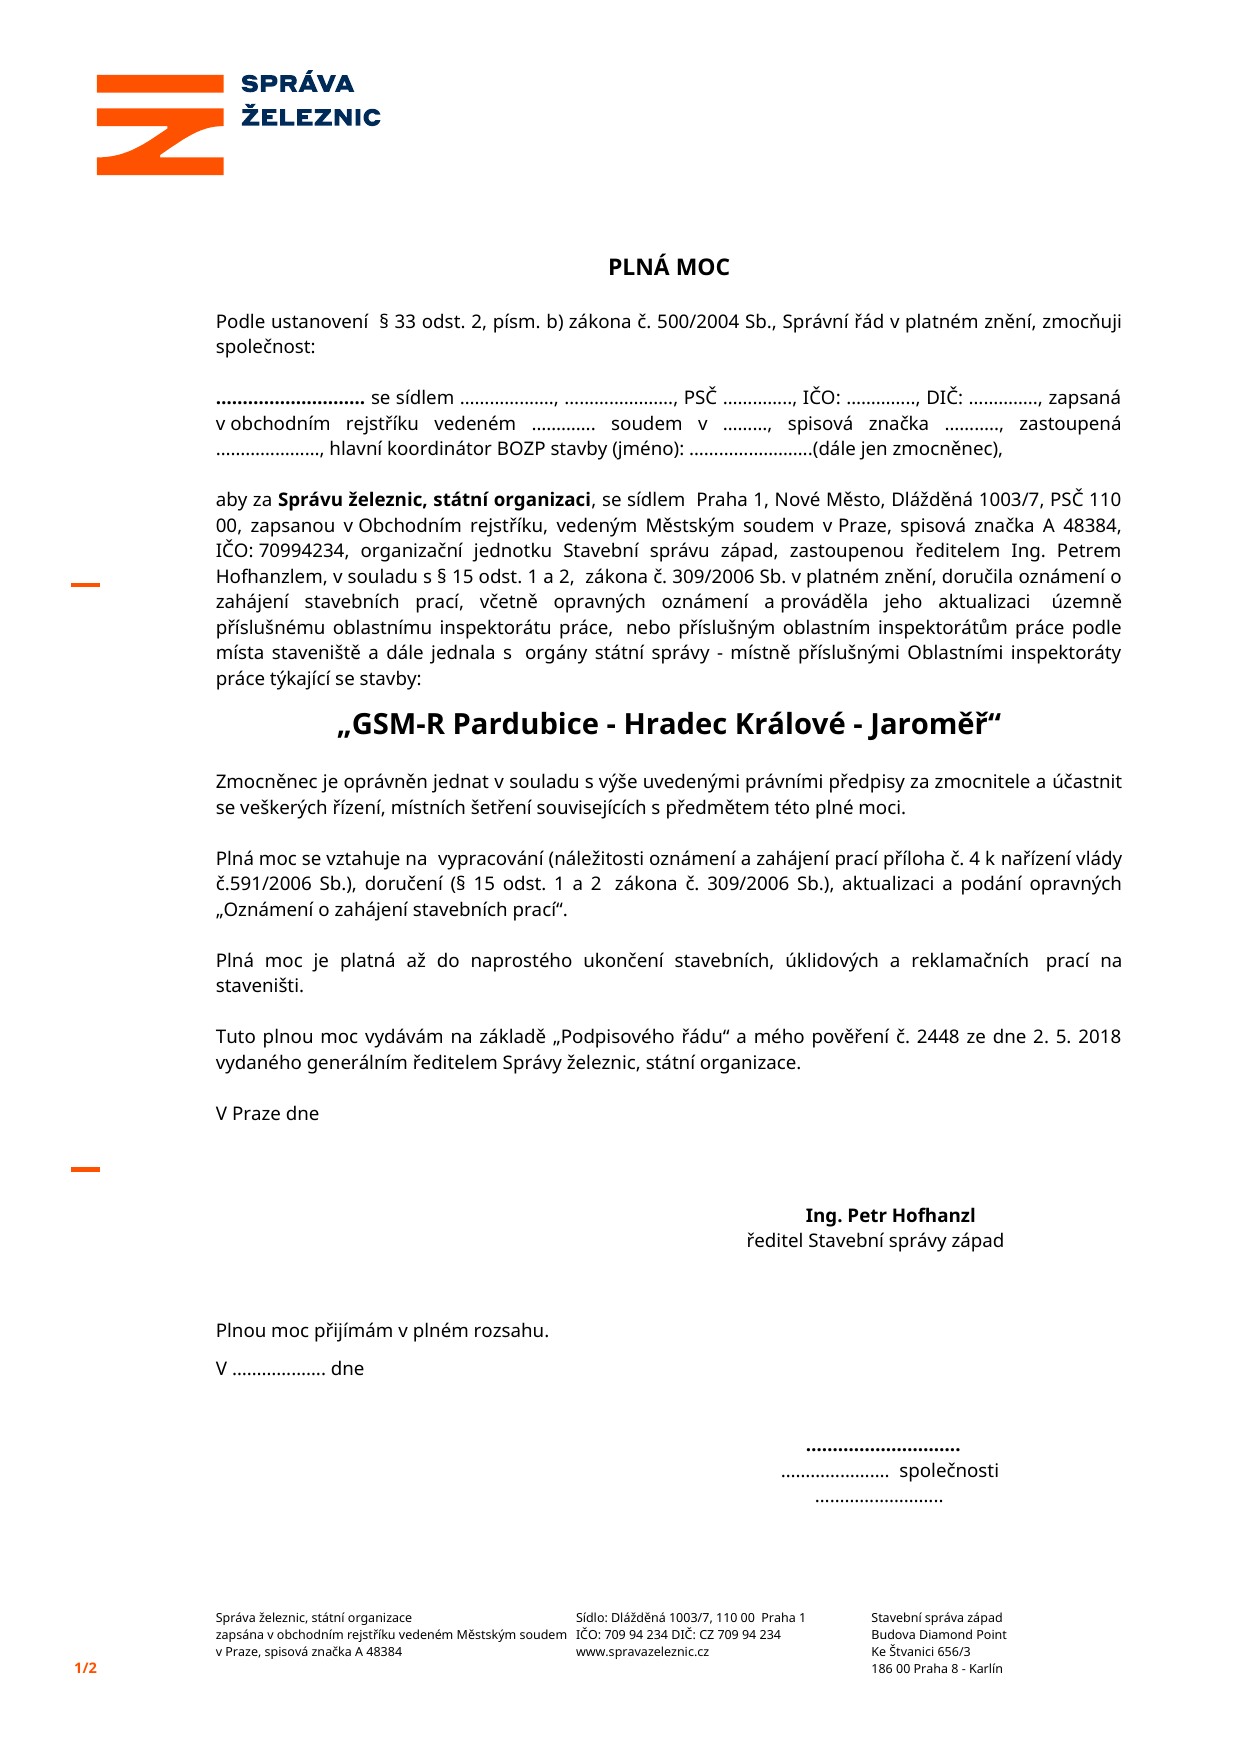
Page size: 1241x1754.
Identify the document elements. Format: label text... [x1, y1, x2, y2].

text Plná moc se vztahuje na vypracování (náležitosti oznámení a zahájení prací příloha č. 4 k nařízení vlády č.591/2006 Sb.), doručení (§ 15 odst. 2 zákona č. 309/2006 Sb.), aktualizaci a podání opravných „Oznámení o zahájení stavebních prací“. [216, 845, 1122, 922]
text aby za Správu železnic, státní organizaci, se sídlem Praha 1, Nové Město, Dlážděná 1003/7, PSČ 110 00, zapsanou v Obchodním rejstříku, vedeným Městským soudem v Praze, spisová značka A 48384, IČO: 70994234, organizační jednotku Stavební správu západ, zastoupenou ředitelem Ing. Petrem Hofhanzlem, v souladu s § 15 odst. 2, zákona č. 309/2006 Sb. v platném znění, doručila oznámení o zahájení stavebních prací, včetně opravných oznámení a prováděla jeho aktualizaci územně příslušnému oblastnímu inspektorátu práce, nebo příslušným oblastním inspektorátům práce podle místa staveniště a dále jednala s orgány státní správy - místně příslušnými Oblastními inspektoráty práce týkající se stavby: [216, 487, 1122, 691]
text Ing. Petr Hofhanzl [216, 1202, 1122, 1228]
text ……………………….. [732, 1431, 1122, 1457]
text Tuto plnou moc vydávám na základě „Podpisového řádu“ a mého pověření č. 2448 ze dne 2. 5. 2018 vydaného generálním ředitelem Správy železnic, státní organizace. [216, 1024, 1122, 1075]
text „GSM-R Pardubice - Hradec Králové - Jaroměř“ [216, 703, 1122, 743]
text Zmocněnec je oprávněn jednat v souladu s výše uvedenými právními předpisy za zmocnitele a účastnit se veškerých řízení, místních šetření souvisejících s předmětem této plné moci. [216, 768, 1122, 819]
text ředitel Stavební správy západ [216, 1228, 1122, 1253]
text Plná moc je platná až do naprostého ukončení stavebních, úklidových a reklamačních prací na staveništi. [216, 947, 1122, 998]
text …………………. společnosti [658, 1457, 1122, 1482]
text V ………………. dne [216, 1355, 1122, 1380]
text V Praze dne [216, 1100, 1122, 1126]
text ………………………. se sídlem ………………., …………………., PSČ ………….., IČO: ………….., DIČ: ………….., zapsaná v obchodním rejstříku vedeném …………. soudem v ………, spisová značka ……….., zastoupená …………………, hlavní koordinátor BOZP stavby (jméno): …………………….(dále jen zmocněnec), [216, 384, 1122, 461]
text Plnou moc přijímám v plném rozsahu. [216, 1317, 1122, 1342]
text PLNÁ MOC [216, 251, 1122, 282]
text Podle ustanovení § 33 odst. 2, písm. b) zákona č. 500/2004 Sb., Správní řád v platném znění, zmocňuji společnost: [216, 308, 1122, 359]
text …………………….. [658, 1482, 1122, 1508]
